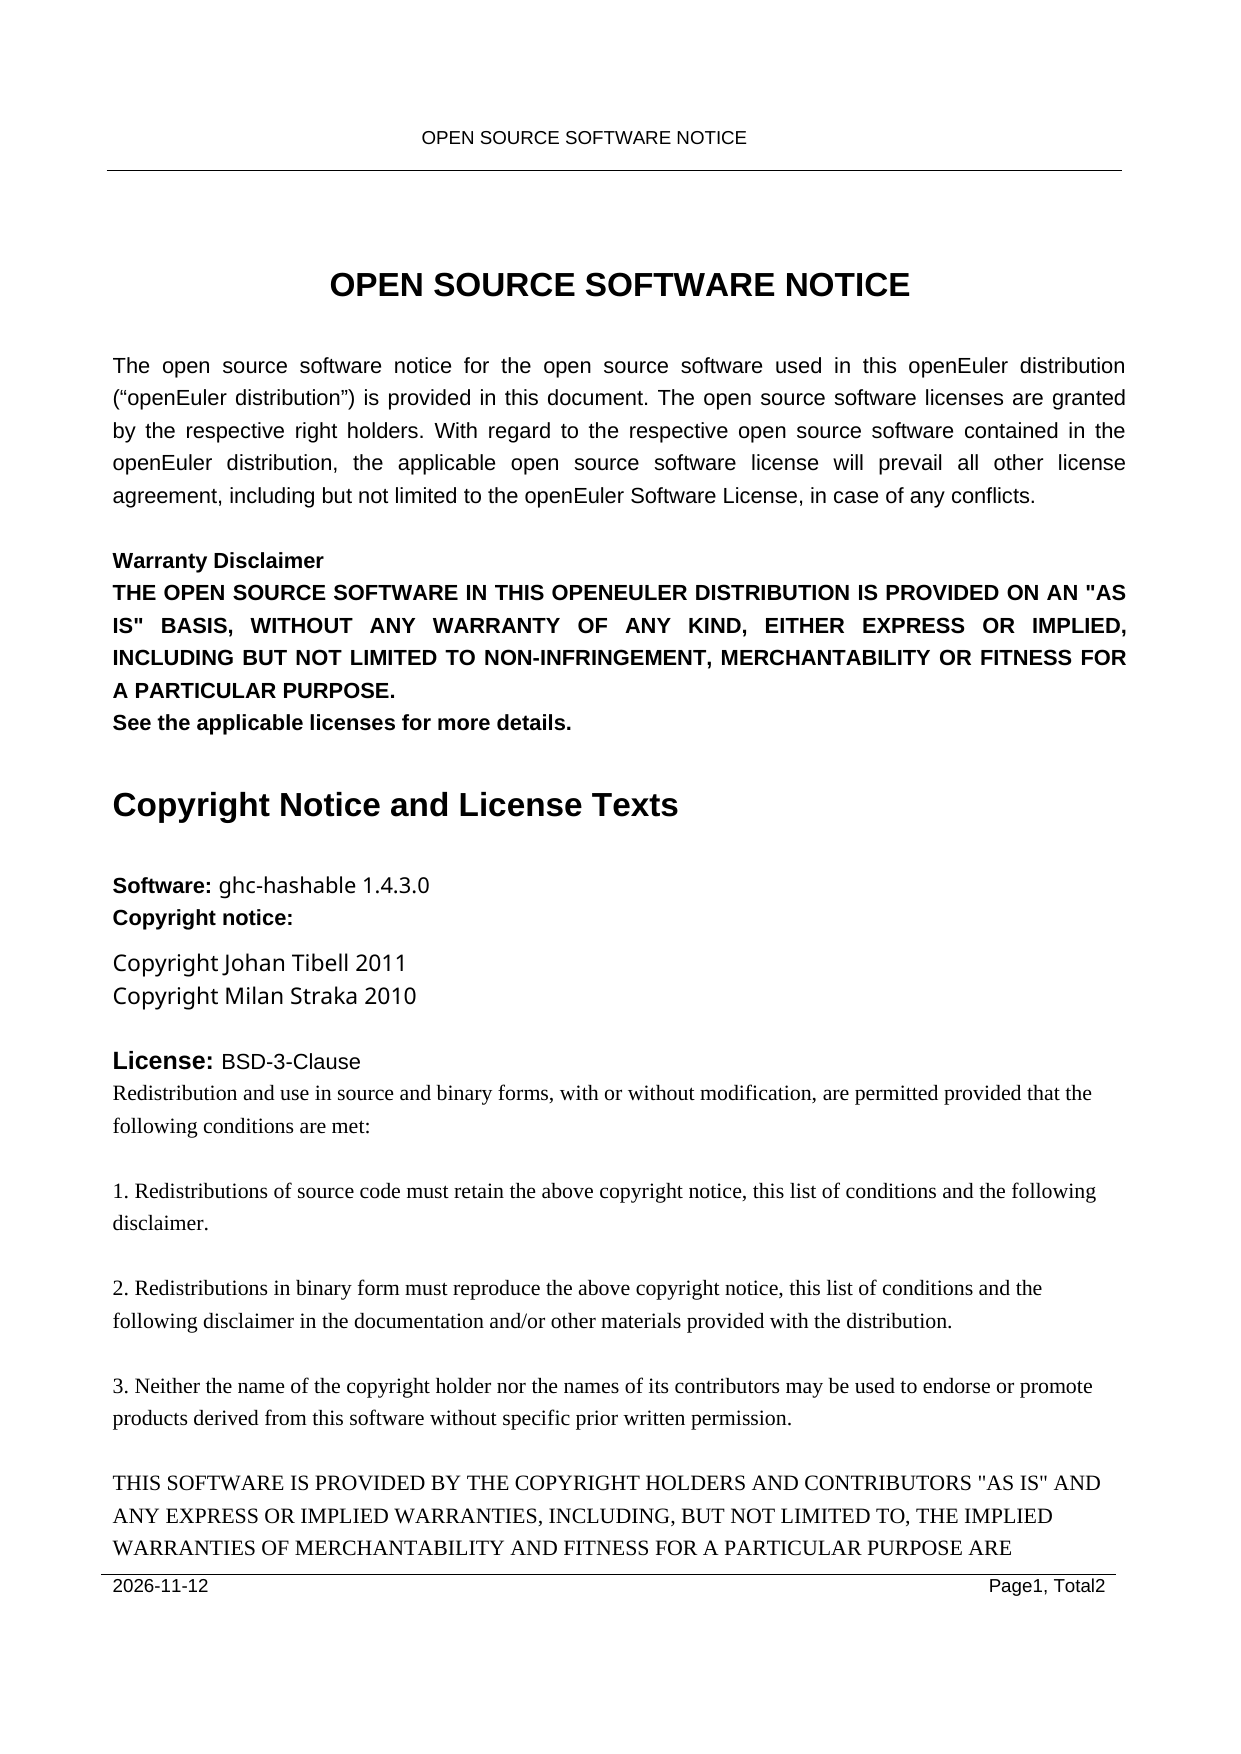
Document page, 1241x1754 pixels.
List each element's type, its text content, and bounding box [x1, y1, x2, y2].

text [112, 1077, 1128, 1564]
text License: BSD-3-Clause [112, 1044, 1128, 1077]
text Warranty Disclaimer [112, 544, 1128, 576]
text Copyright Johan Tibell 2011 Copyright Milan Straka 2010 [112, 947, 1128, 1044]
text THE OPEN SOURCE SOFTWARE IN THIS OPENEULER DISTRIBUTION IS PROVIDED ON AN "AS IS" BASIS, WITHOUT ANY WARRANTY OF ANY KIND, EITHER EXPRESS OR IMPLIED, INCLUDING BUT NOT LIMITED TO NON-INFRINGEMENT, MERCHANTABILITY OR FITNESS FOR A PARTICULAR PURPOSE. See the applicable licenses for more details. [112, 576, 1128, 739]
text Copyright Notice and License Texts [112, 771, 1128, 836]
text Copyright notice: [112, 901, 1128, 934]
title Software: ghc-hashable 1.4.3.0 [112, 869, 1128, 901]
text OPEN SOURCE SOFTWARE NOTICE [112, 251, 1128, 316]
text The open source software notice for the open source software used in this openEuler distribution (“openEuler distribution”) is provided in this document. The open source software licenses are granted by the respective right holders. With regard to the respective open source software contained in the openEuler distribution, the applicable open source software license will prevail all other license agreement, including but not limited to the openEuler Software License, in case of any conflicts. [112, 349, 1128, 511]
